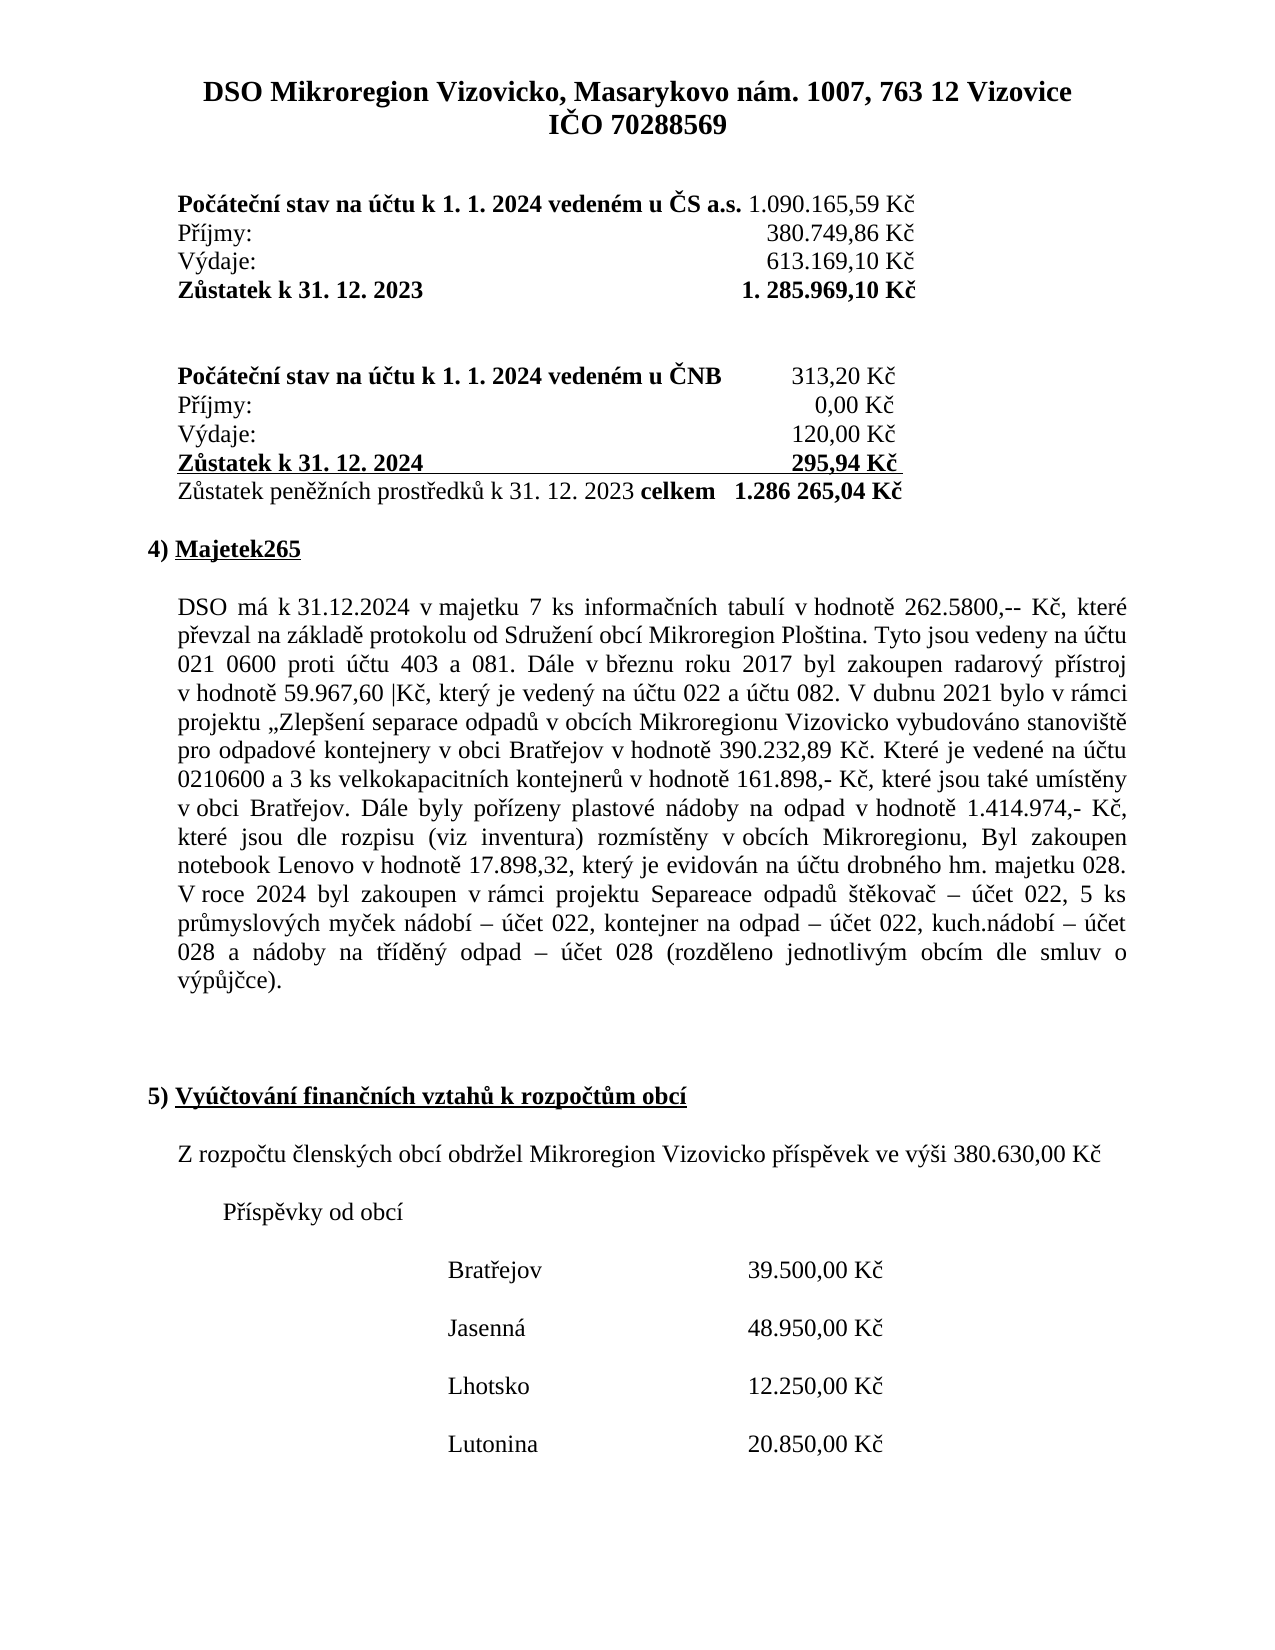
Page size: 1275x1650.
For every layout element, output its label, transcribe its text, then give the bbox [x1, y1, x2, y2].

text Z rozpočtu členských obcí obdržel Mikroregion Vizovicko příspěvek ve výši 380.630,00 Kč [177, 1139, 1127, 1168]
text 5) Vyúčtování finančních vztahů k rozpočtům obcí [148, 1081, 1127, 1110]
text Příjmy: 0,00 Kč [177, 390, 1127, 419]
text Výdaje: 120,00 Kč [177, 419, 1127, 448]
text 4) Majetek265 [148, 534, 1127, 563]
text Jasenná 48.950,00 Kč [148, 1313, 1127, 1342]
text Zůstatek k 31. 12. 2023 1. 285.969,10 Kč [177, 275, 1127, 304]
text DSO má k 31.12.2024 v majetku 7 ks informačních tabulí v hodnotě 262.5800,-- Kč, které převzal na základě protokolu od Sdružení obcí Mikroregion Ploština. Tyto jsou vedeny na účtu 021 0600 proti účtu 403 a 081. Dále v březnu roku 2017 byl zakoupen radarový přístroj v hodnotě 59.967,60 |Kč, který je vedený na účtu 022 a účtu 082. V dubnu 2021 bylo v rámci projektu „Zlepšení separace odpadů v obcích Mikroregionu Vizovicko vybudováno stanoviště pro odpadové kontejnery v obci Bratřejov v hodnotě 390.232,89 Kč. Které je vedené na účtu 0210600 a 3 ks velkokapacitních kontejnerů v hodnotě 161.898,- Kč, které jsou také umístěny v obci Bratřejov. Dále byly pořízeny plastové nádoby na odpad v hodnotě 1.414.974,- Kč, které jsou dle rozpisu (viz inventura) rozmístěny v obcích Mikroregionu, Byl zakoupen notebook Lenovo v hodnotě 17.898,32, který je evidován na účtu drobného hm. majetku 028. V roce 2024 byl zakoupen v rámci projektu Separeace odpadů štěkovač – účet 022, 5 ks průmyslových myček nádobí – účet 022, kontejner na odpad – účet 022, kuch.nádobí – účet 028 a nádoby na tříděný odpad – účet 028 (rozděleno jednotlivým obcím dle smluv o výpůjčce). [177, 592, 1127, 994]
text Počáteční stav na účtu k 1. 1. 2024 vedeném u ČNB 313,20 Kč [177, 361, 1127, 390]
text Lutonina 20.850,00 Kč [148, 1429, 1127, 1458]
text Příjmy: 380.749,86 Kč [177, 218, 1127, 246]
text Výdaje: 613.169,10 Kč [177, 246, 1127, 275]
text Bratřejov 39.500,00 Kč [148, 1255, 1127, 1284]
text Zůstatek k 31. 12. 2024 295,94 Kč [177, 448, 1127, 476]
text Lhotsko 12.250,00 Kč [148, 1371, 1127, 1400]
text Zůstatek peněžních prostředků k 31. 12. 2023 celkem 1.286 265,04 Kč [177, 476, 1127, 505]
text Počáteční stav na účtu k 1. 1. 2024 vedeném u ČS a.s. 1.090.165,59 Kč [177, 189, 1127, 218]
text Příspěvky od obcí [148, 1197, 1127, 1226]
